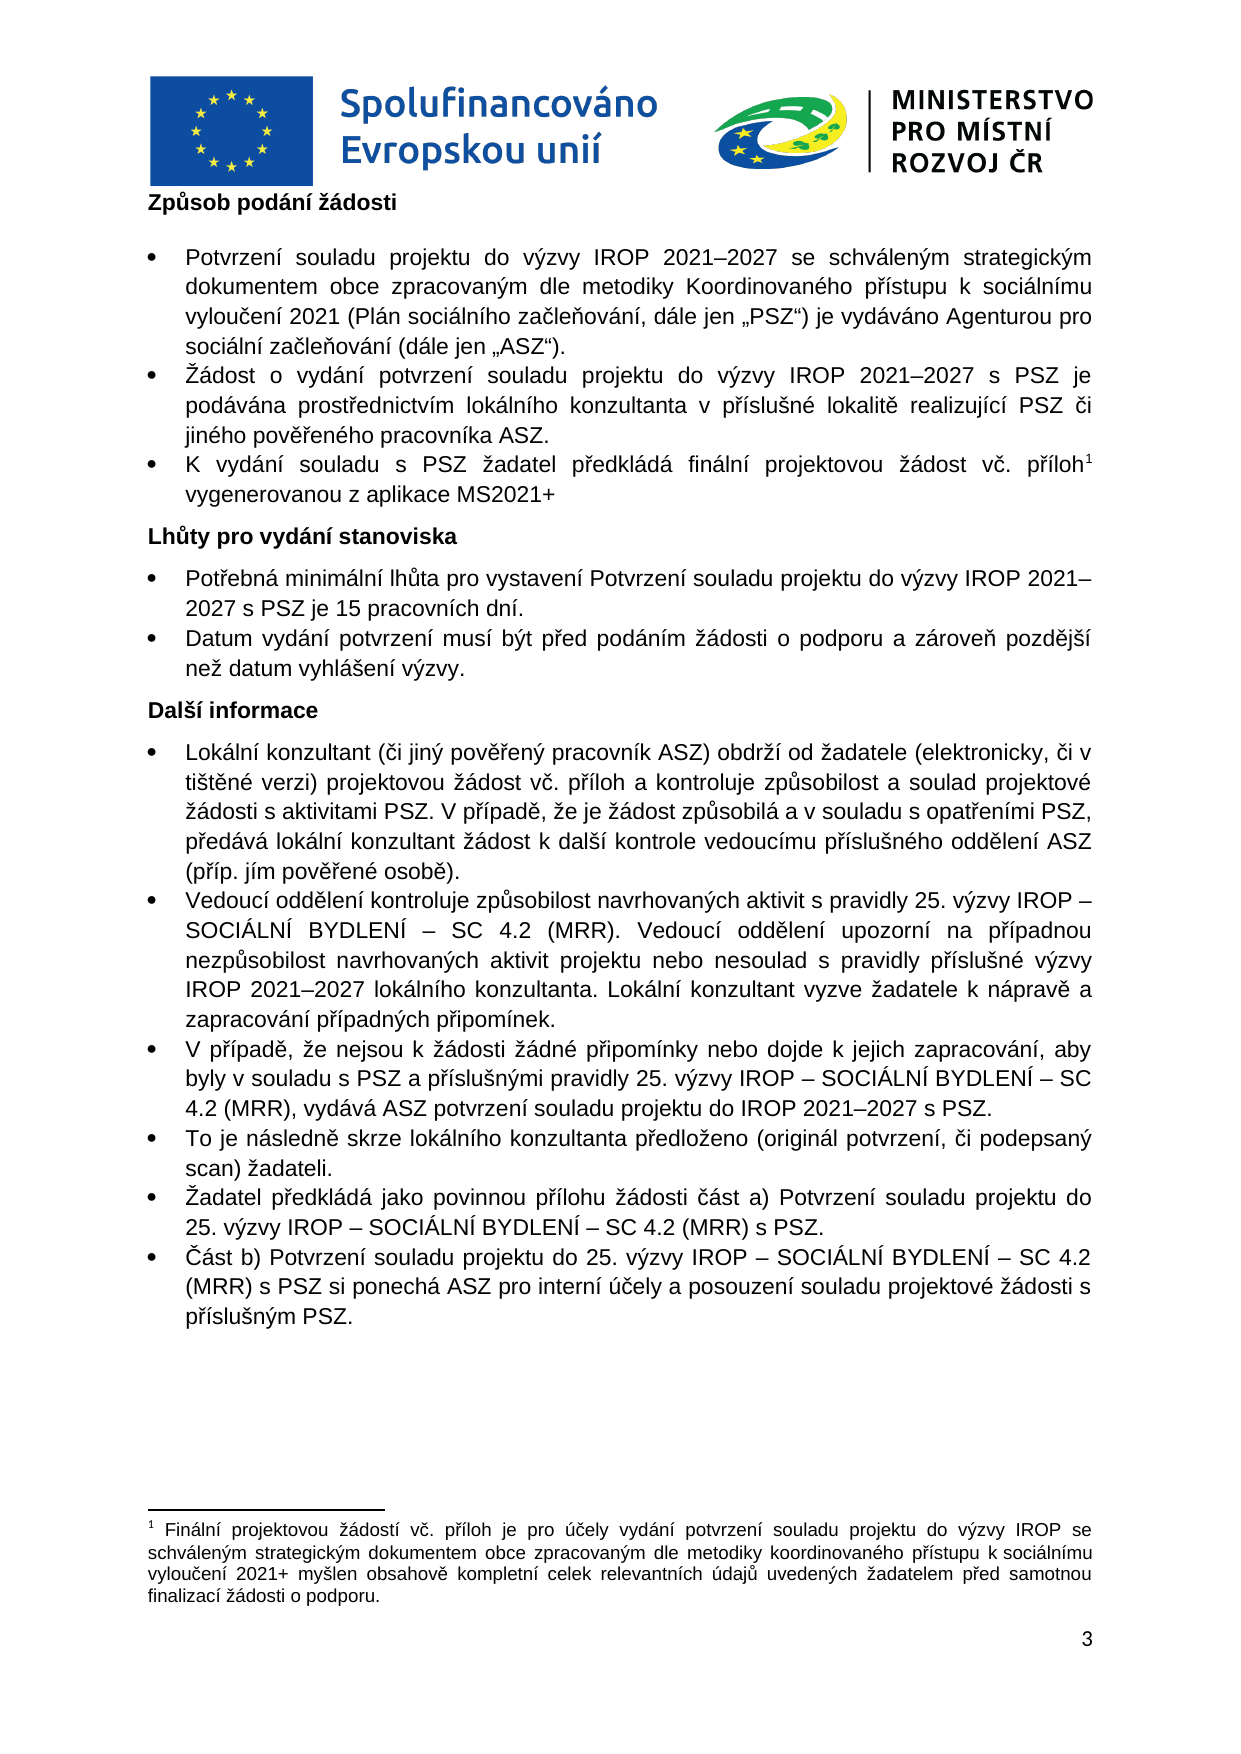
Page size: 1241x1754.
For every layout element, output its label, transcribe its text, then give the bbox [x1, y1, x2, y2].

picture [147, 73, 1093, 189]
list Žadatel předkládá jako povinnou přílohu žádosti část a) Potvrzení souladu projektu do 25. výzvy IROP – SOCIÁLNÍ BYDLENÍ – SC 4.2 (MRR) s PSZ. [148, 1184, 1092, 1240]
text Způsob podání žádosti [148, 189, 1092, 215]
list Vedoucí oddělení kontroluje způsobilost navrhovaných aktivit s pravidly 25. výzvy IROP – SOCIÁLNÍ BYDLENÍ – SC 4.2 (MRR). Vedoucí oddělení upozorní na případnou nezpůsobilost navrhovaných aktivit projektu nebo nesoulad s pravidly příslušné výzvy IROP 2021–2027 lokálního konzultanta. Lokální konzultant vyzve žadatele k nápravě a zapracování případných připomínek. [148, 887, 1092, 1032]
list Potřebná minimální lhůta pro vystavení Potvrzení souladu projektu do výzvy IROP 2021–2027 s PSZ je 15 pracovních dní. [148, 565, 1092, 621]
list Potvrzení souladu projektu do výzvy IROP 2021–2027 se schváleným strategickým dokumentem obce zpracovaným dle metodiky Koordinovaného přístupu k sociálnímu vyloučení 2021 (Plán sociálního začleňování, dále jen „PSZ“) je vydáváno Agenturou pro sociální začleňování (dále jen „ASZ“). [148, 243, 1092, 359]
text Další informace [148, 697, 1092, 723]
list Datum vydání potvrzení musí být před podáním žádosti o podporu a zároveň pozdější než datum vyhlášení výzvy. [148, 625, 1092, 681]
list K vydání souladu s PSZ žadatel předkládá finální projektovou žádost vč. příloh vygenerovanou z aplikace MS2021+ [148, 451, 1092, 507]
list Žádost o vydání potvrzení souladu projektu do výzvy IROP 2021–2027 s PSZ je podávána prostřednictvím lokálního konzultanta v příslušné lokalitě realizující PSZ či jiného pověřeného pracovníka ASZ. [148, 362, 1092, 448]
list Lokální konzultant (či jiný pověřený pracovník ASZ) obdrží od žadatele (elektronicky, či v tištěné verzi) projektovou žádost vč. příloh a kontroluje způsobilost a soulad projektové žádosti s aktivitami PSZ. V případě, že je žádost způsobilá a v souladu s opatřeními PSZ, předává lokální konzultant žádost k další kontrole vedoucímu příslušného oddělení ASZ (příp. jím pověřené osobě). [148, 739, 1092, 884]
list Část b) Potvrzení souladu projektu do 25. výzvy IROP – SOCIÁLNÍ BYDLENÍ – SC 4.2 (MRR) s PSZ si ponechá ASZ pro interní účely a posouzení souladu projektové žádosti s příslušným PSZ. [148, 1243, 1092, 1329]
list To je následně skrze lokálního konzultanta předloženo (originál potvrzení, či podepsaný scan) žadateli. [148, 1125, 1092, 1181]
list V případě, že nejsou k žádosti žádné připomínky nebo dojde k jejich zapracování, aby byly v souladu s PSZ a příslušnými pravidly 25. výzvy IROP – SOCIÁLNÍ BYDLENÍ – SC 4.2 (MRR), vydává ASZ potvrzení souladu projektu do IROP 2021–2027 s PSZ. [148, 1036, 1092, 1121]
text Lhůty pro vydání stanoviska [148, 523, 1092, 549]
